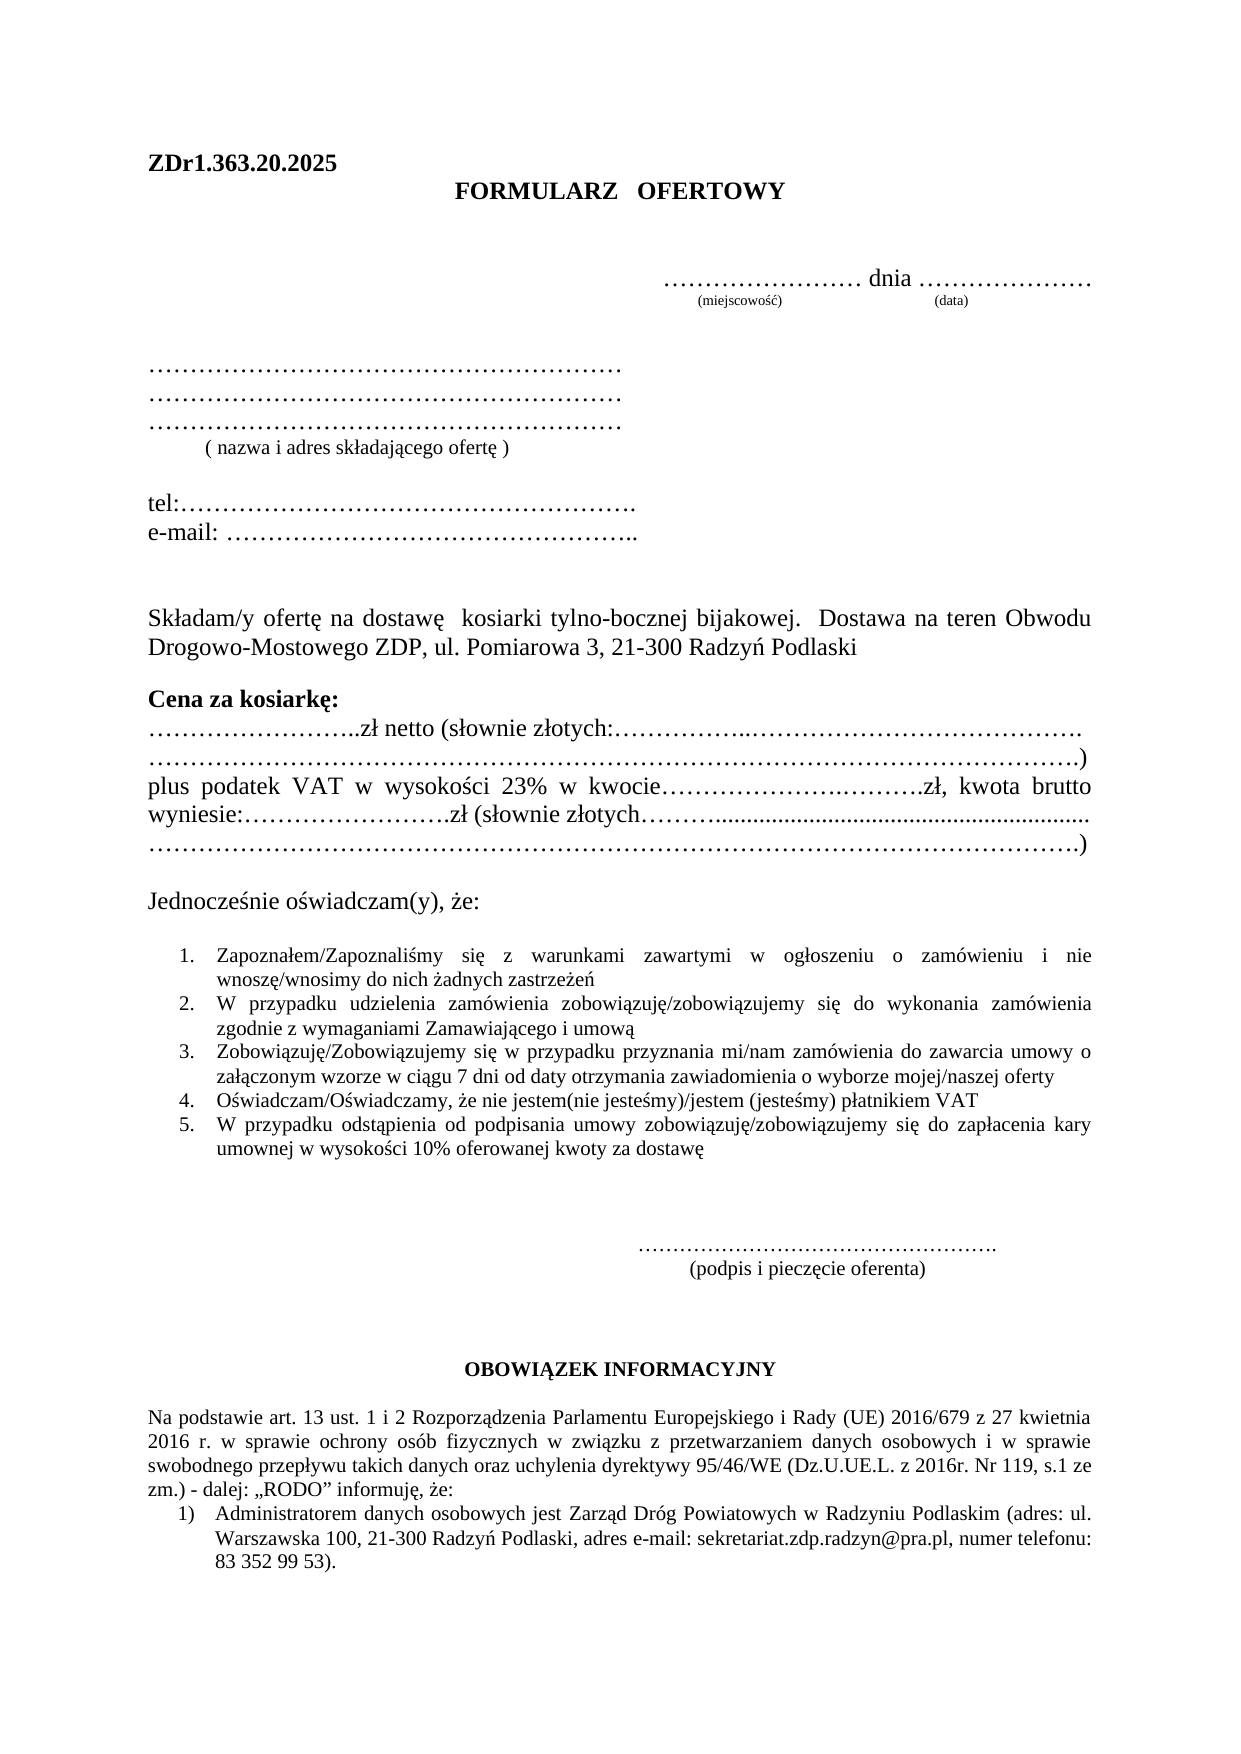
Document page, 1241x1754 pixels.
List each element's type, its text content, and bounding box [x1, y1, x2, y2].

text FORMULARZ OFERTOWY [148, 176, 1093, 205]
list Administratorem danych osobowych jest Zarząd Dróg Powiatowych w Radzyniu Podlaskim (adres: ul. Warszawska 100, 21-300 Radzyń Podlaski, adres e-mail: sekretariat.zdp.radzyn@pra.pl, numer telefonu: 83 352 99 53). [177, 1501, 1093, 1573]
text (miejscowość) (data) [148, 291, 1093, 320]
list Zapoznałem/Zapoznaliśmy się z warunkami zawartymi w ogłoszeniu o zamówieniu i nie wnoszę/wnosimy do nich żadnych zastrzeżeń [179, 943, 1093, 991]
text tel:………………………………………………. [148, 488, 1093, 517]
list Oświadczam/Oświadczamy, że nie jestem(nie jesteśmy)/jestem (jesteśmy) płatnikiem VAT [179, 1088, 1093, 1112]
text e-mail: ………………………………………….. [148, 517, 1093, 545]
text ………………………………………………………………………………………………….) [148, 828, 1093, 857]
text Składam/y ofertę na dostawę kosiarki tylno-bocznej bijakowej. Dostawa na teren Obwodu Drogowo-Mostowego ZDP, ul. Pomiarowa 3, 21-300 Radzyń Podlaski [148, 603, 1093, 660]
list W przypadku odstąpienia od podpisania umowy zobowiązuję/zobowiązujemy się do zapłacenia kary umownej w wysokości 10% oferowanej kwoty za dostawę [179, 1112, 1093, 1160]
text ………………………………………………… [148, 406, 1093, 435]
text OBOWIĄZEK INFORMACYJNY [148, 1357, 1093, 1381]
text Cena za kosiarkę: [148, 684, 1093, 713]
text Jednocześnie oświadczam(y), że: [148, 886, 1093, 914]
text ………………………………………………………………………………………………….) plus podatek VAT w wysokości 23% w kwocie………………….……….zł, kwota brutto wyniesie:…………………….zł (słownie złotych………............................................................ [148, 742, 1093, 828]
text ZDr1.363.20.2025 [148, 148, 1093, 176]
list W przypadku udzielenia zamówienia zobowiązuję/zobowiązujemy się do wykonania zamówienia zgodnie z wymaganiami Zamawiającego i umową [179, 991, 1093, 1039]
text …………………… dnia ………………… [148, 263, 1093, 291]
text ( nazwa i adres składającego ofertę ) [148, 435, 1093, 459]
text ……………………………………………. [148, 1232, 1093, 1256]
text ………………………………………………… [148, 378, 1093, 406]
text ………………………………………………… [148, 349, 1093, 378]
text ……………………..zł netto (słownie złotych:……………..…………………………………. [148, 713, 1093, 742]
list Zobowiązuję/Zobowiązujemy się w przypadku przyznania mi/nam zamówienia do zawarcia umowy o załączonym wzorze w ciągu 7 dni od daty otrzymania zawiadomienia o wyborze mojej/naszej oferty [179, 1039, 1093, 1088]
text (podpis i pieczęcie oferenta) [148, 1256, 1093, 1280]
text Na podstawie art. 13 ust. 1 i 2 Rozporządzenia Parlamentu Europejskiego i Rady (UE) 2016/679 z 27 kwietnia 2016 r. w sprawie ochrony osób fizycznych w związku z przetwarzaniem danych osobowych i w sprawie swobodnego przepływu takich danych oraz uchylenia dyrektywy 95/46/WE (Dz.U.UE.L. z 2016r. Nr 119, s.1 ze zm.) - dalej: „RODO” informuję, że: [148, 1405, 1093, 1501]
